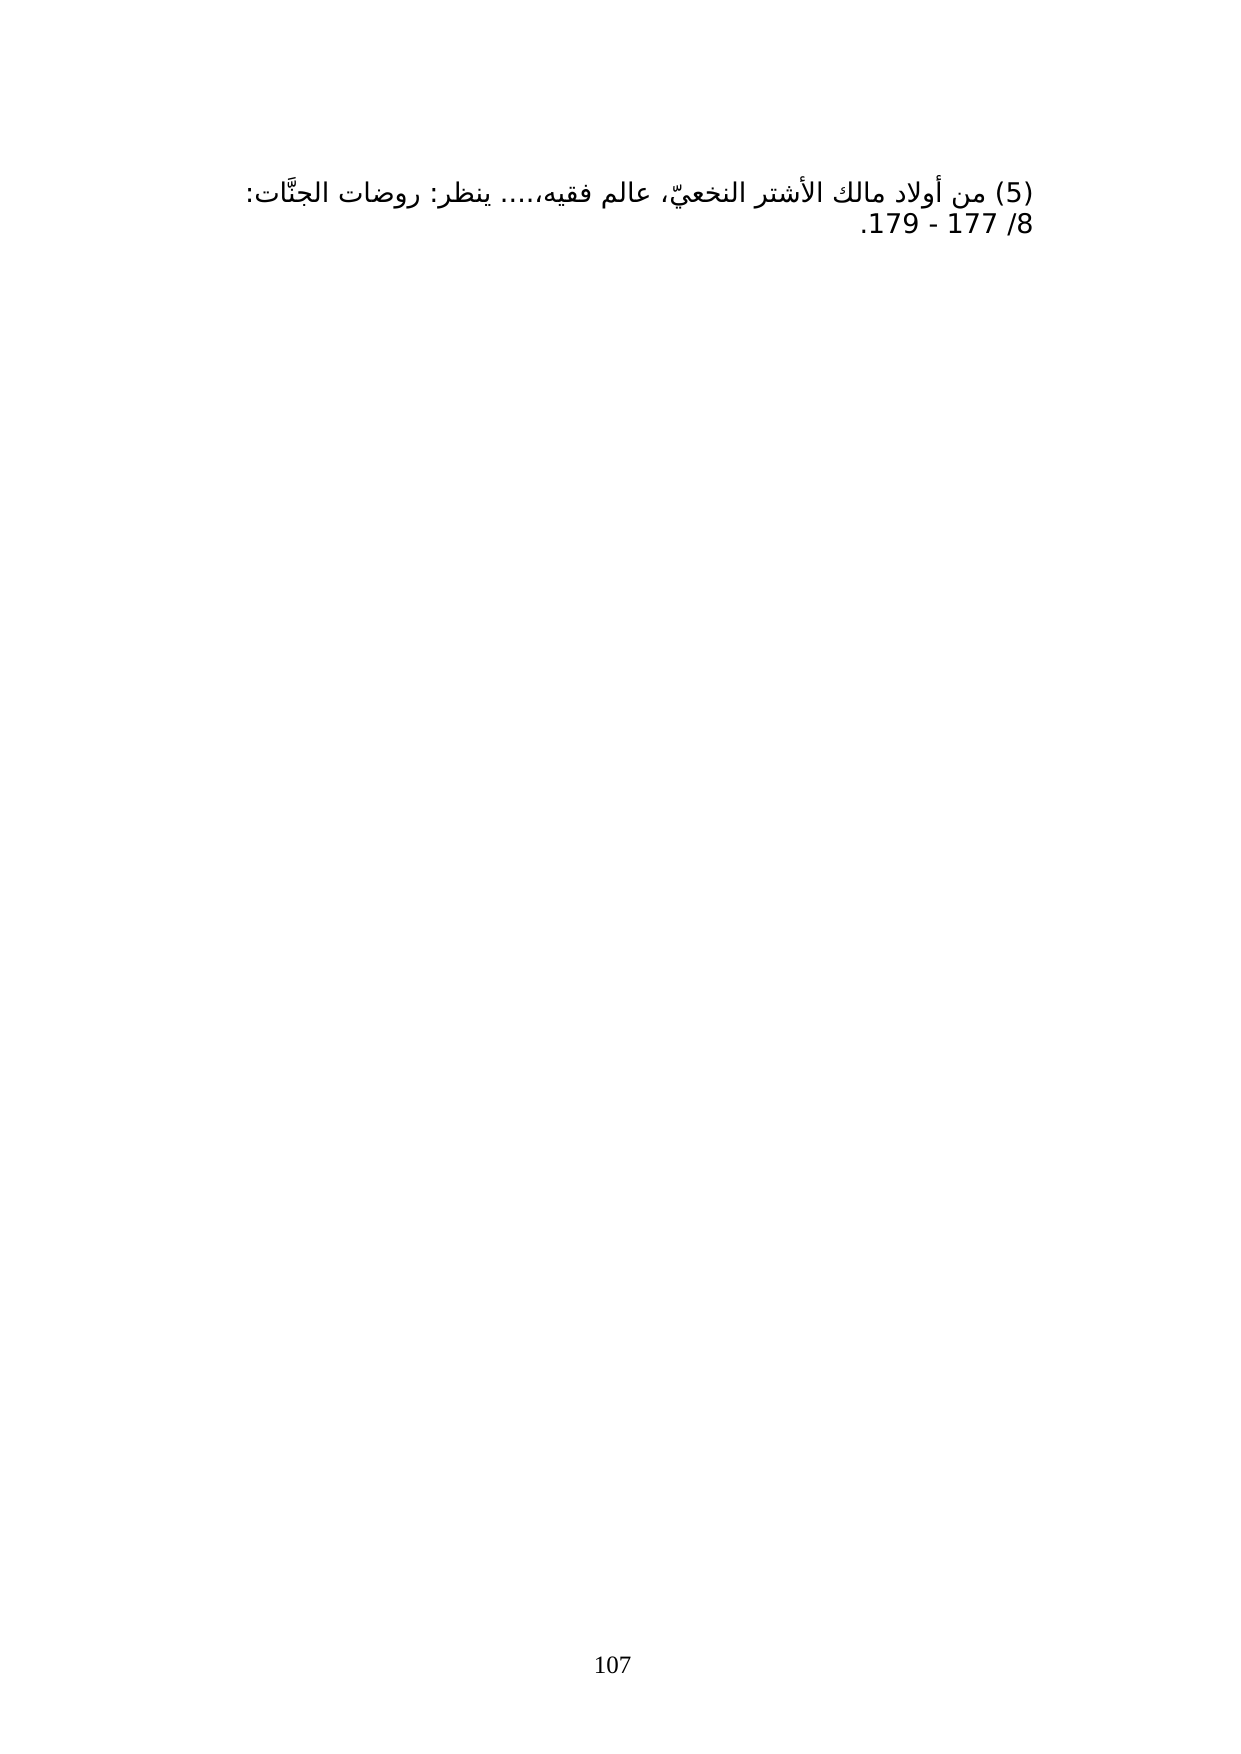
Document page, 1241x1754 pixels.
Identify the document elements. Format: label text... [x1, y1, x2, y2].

text (5) من أولاد مالك الأشتر النخعيّ، عالم فقيه،.... ينظر: روضات الجنَّات: 8/ 177 - 179. [222, 177, 1033, 240]
